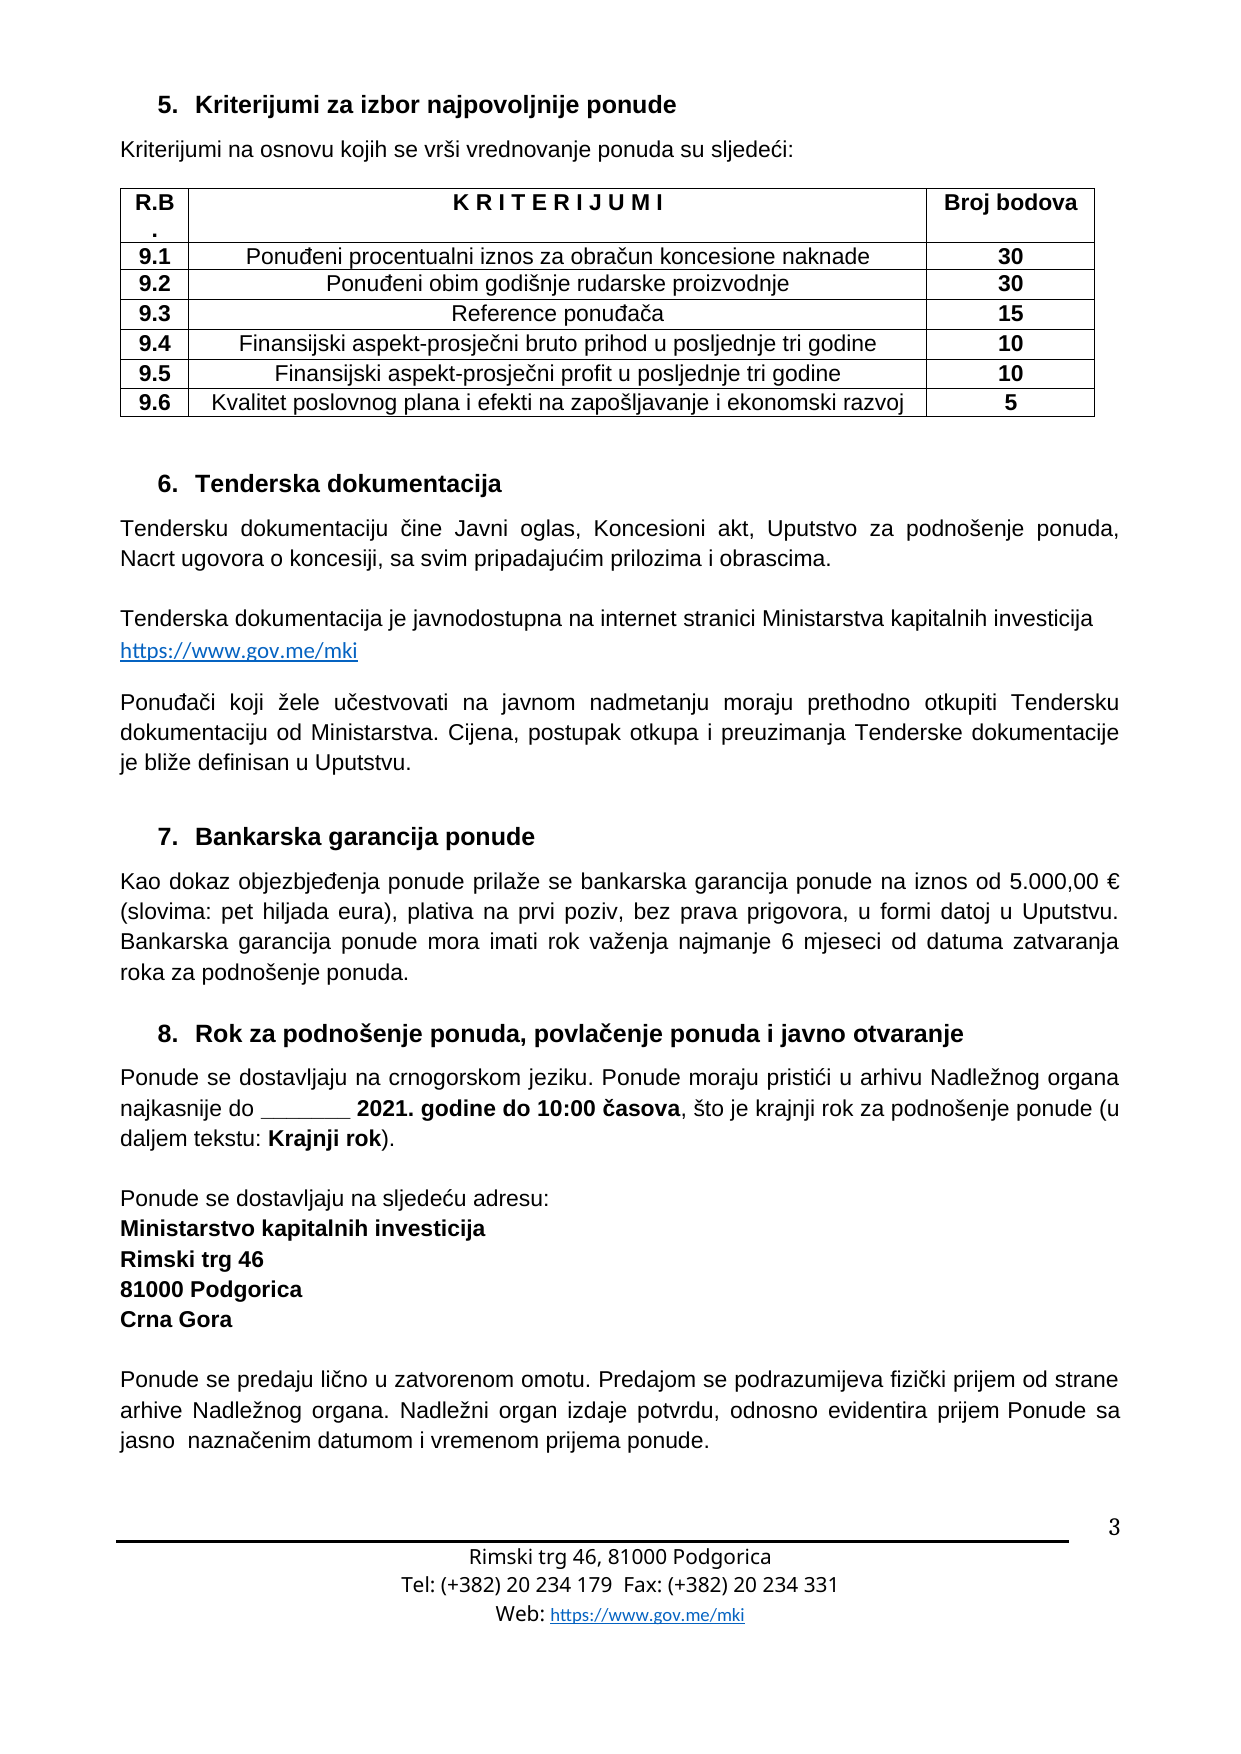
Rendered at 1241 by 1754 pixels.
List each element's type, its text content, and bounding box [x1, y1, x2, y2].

text Rimski trg 46 [120, 1246, 1120, 1272]
table_cell Finansijski aspekt-prosječni bruto prihod u posljednje tri godine [189, 330, 926, 358]
table_cell Ponuđeni procentualni iznos za obračun koncesione naknade [189, 243, 926, 269]
table_cell 9.6 [121, 389, 188, 416]
table_cell Ponuđeni obim godišnje rudarske proizvodnje [189, 270, 926, 299]
list Bankarska garancija ponude [157, 822, 1120, 851]
list Tenderska dokumentacija [157, 469, 1120, 498]
table_header K R I T E R I J U M I [189, 189, 926, 242]
text Crna Gora [120, 1306, 1120, 1332]
table_cell 30 [927, 270, 1094, 299]
list Rok za podnošenje ponuda, povlačenje ponuda i javno otvaranje [157, 1019, 1120, 1048]
table_cell 9.3 [121, 300, 188, 329]
table_cell Kvalitet poslovnog plana i efekti na zapošljavanje i ekonomski razvoj [189, 389, 926, 416]
text Tendersku dokumentaciju čine Javni oglas, Koncesioni akt, Uputstvo za podnošenje ponuda, Nacrt ugovora o koncesiji, sa svim pripadajućim prilozima i obrascima. [120, 515, 1120, 571]
table_header R.B. [121, 189, 188, 242]
table_cell 5 [927, 389, 1094, 416]
text Ponude se dostavljaju na crnogorskom jeziku. Ponude moraju pristići u arhivu Nadležnog organa najkasnije do _______ 2021. godine do 10:00 časova, što je krajnji rok za podnošenje ponude (u daljem tekstu: Krajnji rok). [120, 1064, 1120, 1151]
text Tenderska dokumentacija je javnodostupna na internet stranici Ministarstva kapitalnih investicija https://www.gov.me/mki [120, 605, 1120, 664]
text Ministarstvo kapitalnih investicija [120, 1215, 1120, 1242]
table_cell 10 [927, 330, 1094, 358]
table_cell Reference ponuđača [189, 300, 926, 329]
table_cell 30 [927, 243, 1094, 269]
table_cell 9.2 [121, 270, 188, 299]
text Ponude se dostavljaju na sljedeću adresu: [120, 1185, 1120, 1212]
text Kao dokaz objezbjeđenja ponude prilaže se bankarska garancija ponude na iznos od 5.000,00 € (slovima: pet hiljada eura), plativa na prvi poziv, bez prava prigovora, u formi datoj u Uputstvu. Bankarska garancija ponude mora imati rok važenja najmanje 6 mjeseci od datuma zatvaranja roka za podnošenje ponuda. [120, 868, 1120, 985]
text 81000 Podgorica [120, 1276, 1120, 1302]
text Ponuđači koji žele učestvovati na javnom nadmetanju moraju prethodno otkupiti Tendersku dokumentaciju od Ministarstva. Cijena, postupak otkupa i preuzimanja Tenderske dokumentacije je bliže definisan u Uputstvu. [120, 689, 1120, 776]
text Ponude se predaju lično u zatvorenom omotu. Predajom se podrazumijeva fizički prijem od strane arhive Nadležnog organa. Nadležni organ izdaje potvrdu, odnosno evidentira prijem Ponude sa jasno naznačenim datumom i vremenom prijema ponude. [120, 1366, 1120, 1453]
table_cell 9.5 [121, 360, 188, 388]
table_cell 15 [927, 300, 1094, 329]
table_cell 10 [927, 360, 1094, 388]
table_cell 9.1 [121, 243, 188, 269]
text Kriterijumi na osnovu kojih se vrši vrednovanje ponuda su sljedeći: [120, 136, 1120, 162]
table_cell Finansijski aspekt-prosječni profit u posljednje tri godine [189, 360, 926, 388]
list Kriterijumi za izbor najpovoljnije ponude [157, 90, 1120, 119]
table_cell 9.4 [121, 330, 188, 358]
table_header Broj bodova [927, 189, 1094, 242]
